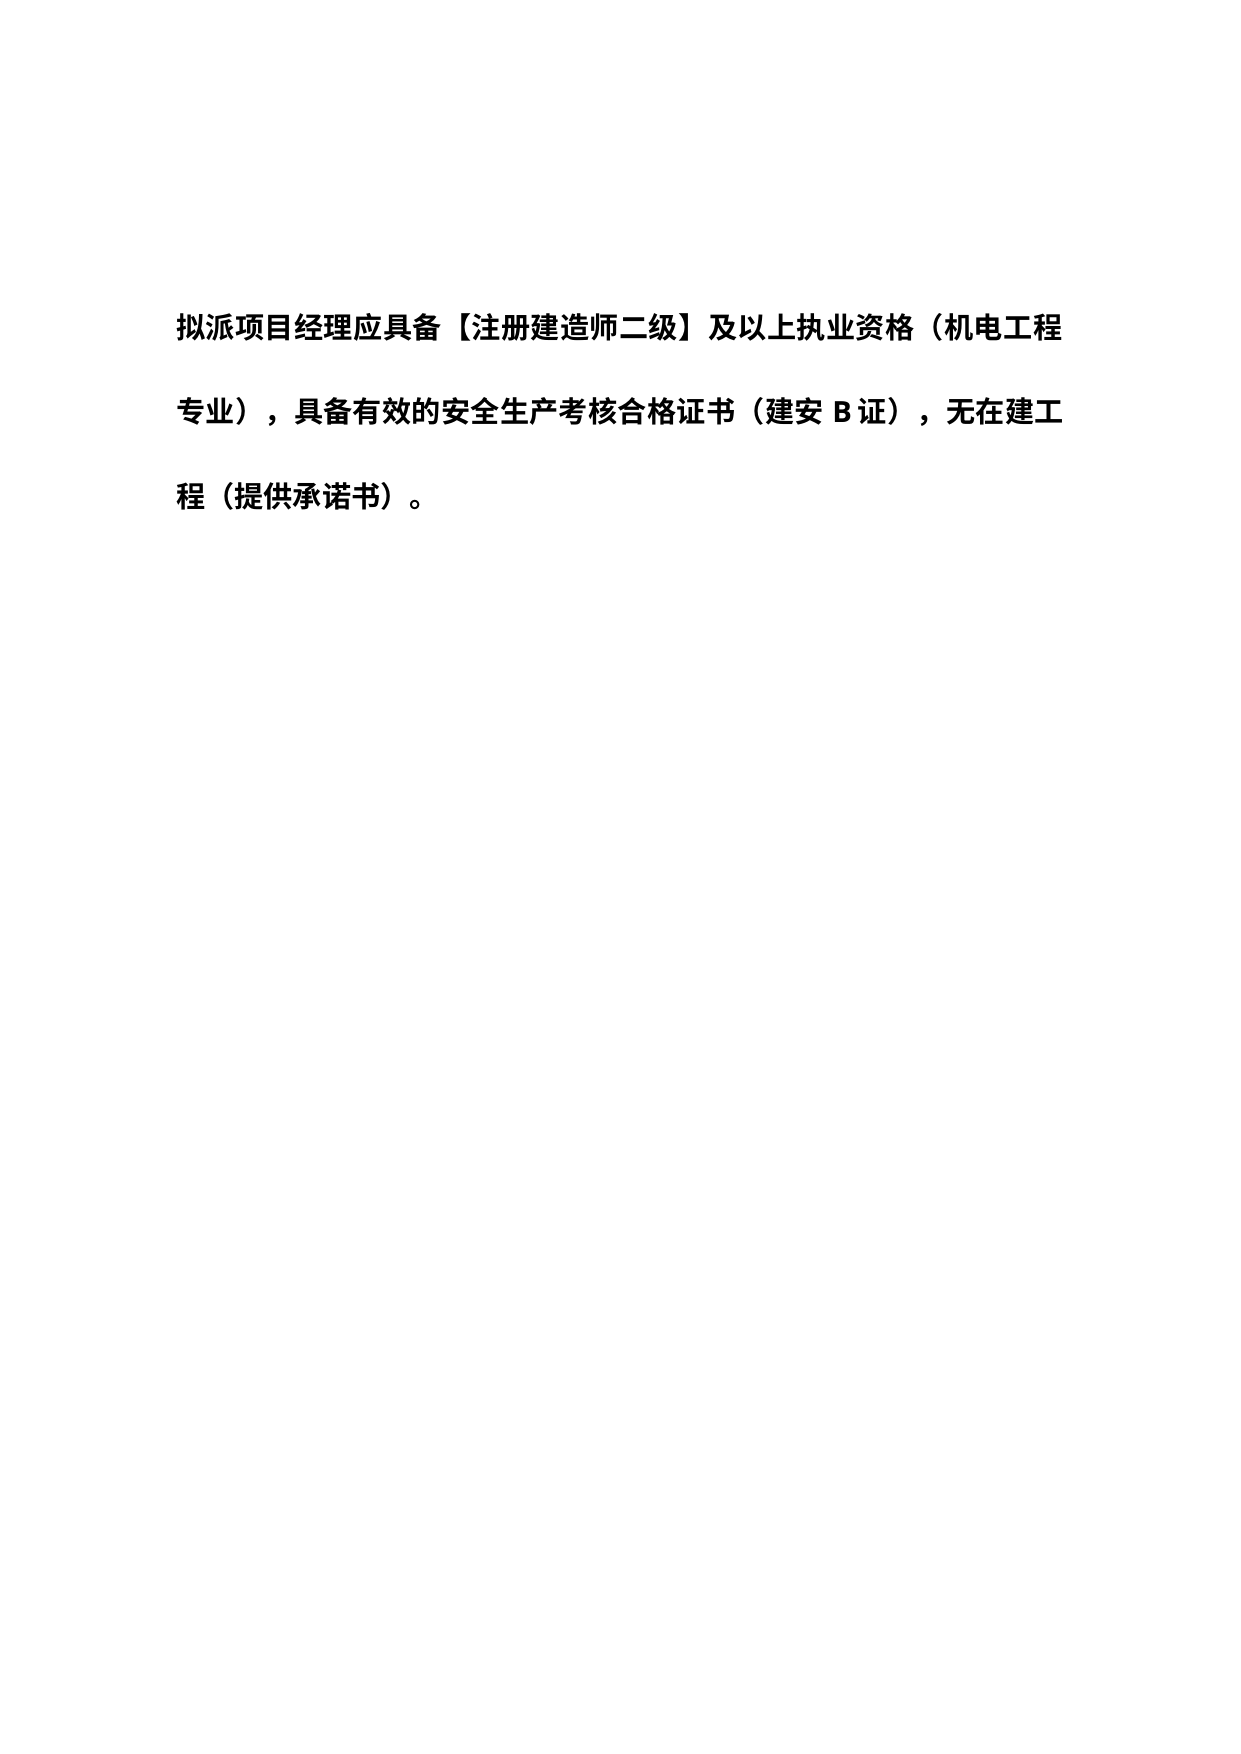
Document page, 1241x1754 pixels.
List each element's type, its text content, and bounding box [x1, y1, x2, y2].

list 拟派项目经理应具备【注册建造师二级】及以上执业资格（机电工程专业），具备有效的安全生产考核合格证书（建安B证），无在建工程（提供承诺书）。 [176, 304, 1064, 516]
